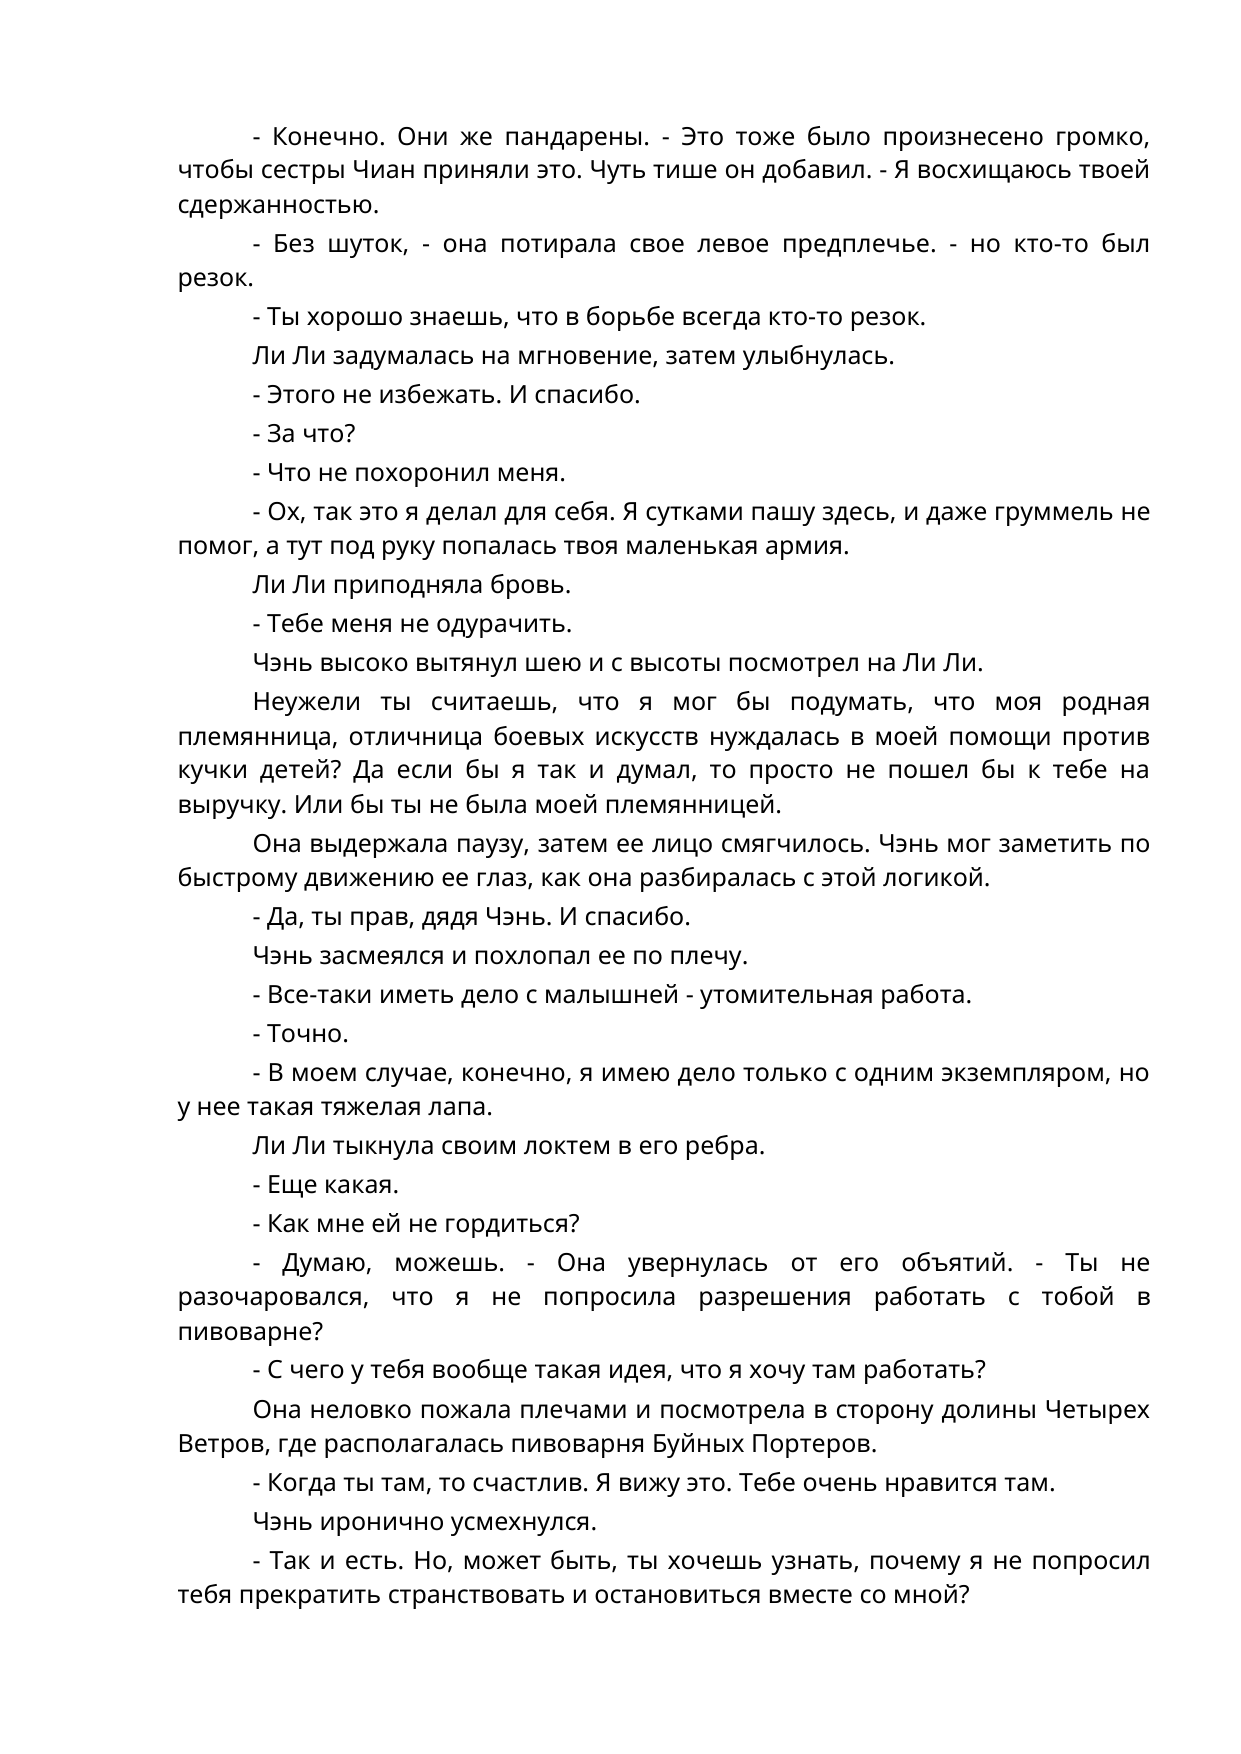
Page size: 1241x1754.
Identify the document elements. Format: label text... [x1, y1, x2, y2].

text Ли Ли приподняла бровь. [177, 567, 1152, 601]
text - В моем случае, конечно, я имею дело только с одним экземпляром, но у нее такая тяжелая лапа. [177, 1055, 1152, 1123]
text - Да, ты прав, дядя Чэнь. И спасибо. [177, 898, 1152, 932]
text - С чего у тебя вообще такая идея, что я хочу там работать? [177, 1352, 1152, 1386]
text Ли Ли задумалась на мгновение, затем улыбнулась. [177, 337, 1152, 372]
text - Все-таки иметь дело с малышней - утомительная работа. [177, 977, 1152, 1011]
text - Еще какая. [177, 1167, 1152, 1201]
text Неужели ты считаешь, что я мог бы подумать, что моя родная племянница, отличница боевых искусств нуждалась в моей помощи против кучки детей? Да если бы я так и думал, то просто не пошел бы к тебе на выручку. Или бы ты не была моей племянницей. [177, 684, 1152, 820]
text Чэнь высоко вытянул шею и с высоты посмотрел на Ли Ли. [177, 645, 1152, 679]
text Чэнь иронично усмехнулся. [177, 1503, 1152, 1537]
text - Что не похоронил меня. [177, 455, 1152, 489]
text - Без шуток, - она потирала свое левое предплечье. - но кто-то был резок. [177, 225, 1152, 293]
text - Ты хорошо знаешь, что в борьбе всегда кто-то резок. [177, 298, 1152, 332]
text - Конечно. Они же пандарены. - Это тоже было произнесено громко, чтобы сестры Чиан приняли это. Чуть тише он добавил. - Я восхищаюсь твоей сдержанностью. [177, 118, 1152, 220]
text Она неловко пожала плечами и посмотрела в сторону долины Четырех Ветров, где располагалась пивоварня Буйных Портеров. [177, 1391, 1152, 1459]
text - Этого не избежать. И спасибо. [177, 377, 1152, 411]
text - Тебе меня не одурачить. [177, 606, 1152, 640]
text - За что? [177, 416, 1152, 450]
text - Думаю, можешь. - Она увернулась от его объятий. - Ты не разочаровался, что я не попросила разрешения работать с тобой в пивоварне? [177, 1245, 1152, 1347]
text Чэнь засмеялся и похлопал ее по плечу. [177, 937, 1152, 972]
text - Когда ты там, то счастлив. Я вижу это. Тебе очень нравится там. [177, 1464, 1152, 1498]
text - Точно. [177, 1016, 1152, 1050]
text - Как мне ей не гордиться? [177, 1206, 1152, 1240]
text - Так и есть. Но, может быть, ты хочешь узнать, почему я не попросил тебя прекратить странствовать и остановиться вместе со мной? [177, 1542, 1152, 1611]
text Ли Ли тыкнула своим локтем в его ребра. [177, 1128, 1152, 1162]
text - Ох, так это я делал для себя. Я сутками пашу здесь, и даже груммель не помог, а тут под руку попалась твоя маленькая армия. [177, 494, 1152, 562]
text Она выдержала паузу, затем ее лицо смягчилось. Чэнь мог заметить по быстрому движению ее глаз, как она разбиралась с этой логикой. [177, 825, 1152, 893]
